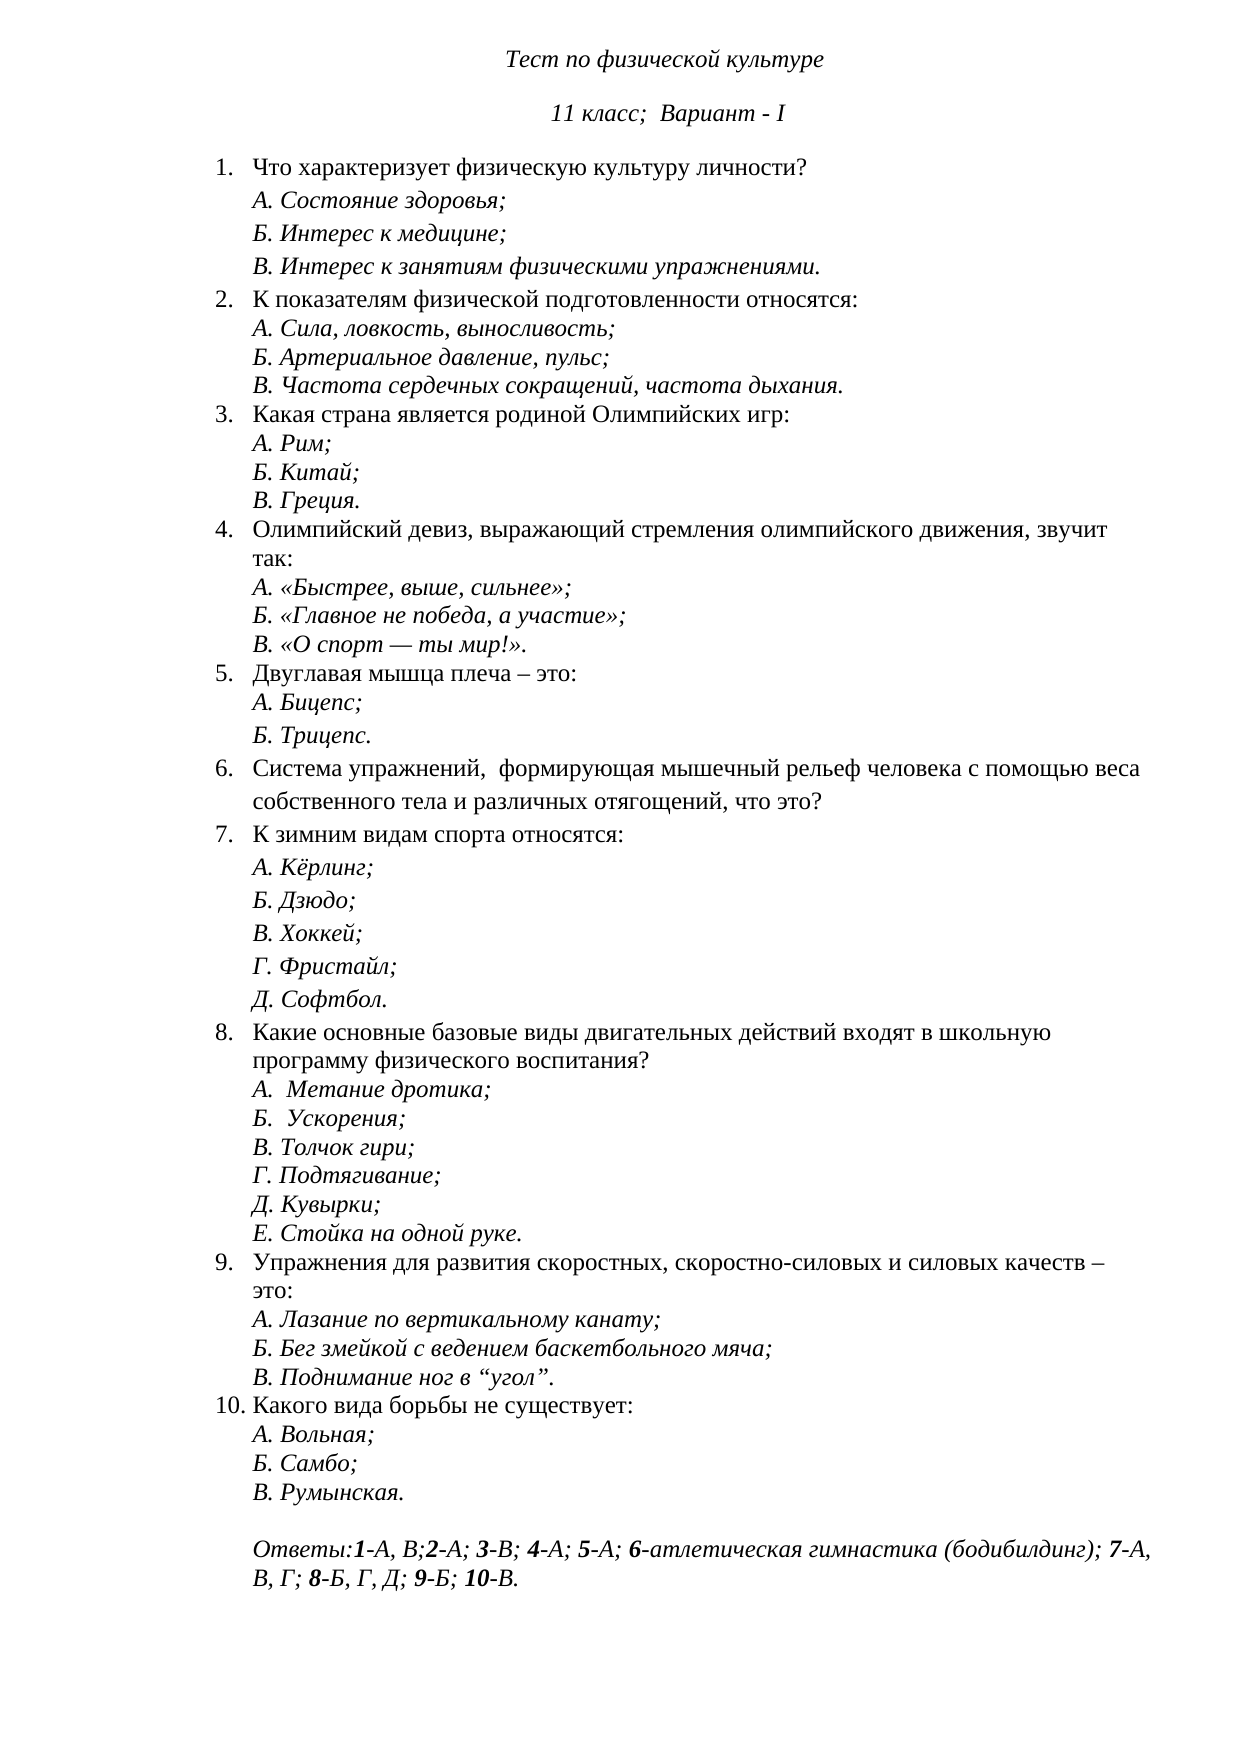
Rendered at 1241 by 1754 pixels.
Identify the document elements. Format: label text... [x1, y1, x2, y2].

list Упражнения для развития скоростных, скоростно-силовых и силовых качеств – это: [215, 1247, 1152, 1304]
list В. Румынская. [252, 1477, 1152, 1506]
list А. Сила, ловкость, выносливость; [252, 313, 1152, 342]
list А. Вольная; [252, 1419, 1152, 1448]
list В. Толчок гири; [252, 1132, 1152, 1161]
list Б. Трицепс. [252, 720, 1152, 748]
list В. Поднимание ног в “угол”. [252, 1362, 1152, 1391]
list Б. «Главное не победа, а участие»; [252, 600, 1152, 629]
list Система упражнений, формирующая мышечный рельеф человека с помощью веса собственного тела и различных отягощений, что это? [215, 753, 1152, 814]
list К зимним видам спорта относятся: [215, 819, 1152, 847]
list Г. Подтягивание; [252, 1161, 1152, 1189]
list А. Метание дротика; [252, 1074, 1152, 1103]
list Б. Самбо; [252, 1448, 1152, 1477]
text Тест по физической культуре [177, 44, 1152, 73]
list Какая страна является родиной Олимпийских игр: [215, 399, 1152, 428]
list А. «Быстрее, выше, сильнее»; [252, 572, 1152, 600]
list А. Кёрлинг; [252, 852, 1152, 881]
list Е. Стойка на одной руке. [252, 1218, 1152, 1247]
text 11 класс; Вариант - I [177, 98, 1152, 127]
list Что характеризует физическую культуру личности? [215, 152, 1152, 181]
list А. Лазание по вертикальному канату; [252, 1304, 1152, 1333]
list Какого вида борьбы не существует: [215, 1391, 1152, 1419]
list Б. Ускорения; [252, 1103, 1152, 1132]
list Г. Фристайл; [252, 951, 1152, 979]
list Какие основные базовые виды двигательных действий входят в школьную программу физического воспитания? [215, 1017, 1152, 1074]
list А. Рим; [252, 428, 1152, 457]
list Д. Кувырки; [252, 1189, 1152, 1218]
list Б. Артериальное давление, пульс; [252, 342, 1152, 370]
list Ответы:1-А, В;2-А; 3-В; 4-А; 5-А; 6-атлетическая гимнастика (бодибилдинг); 7-А, В, Г; 8-Б, Г, Д; 9-Б; 10-В. [252, 1534, 1152, 1592]
list Б. Бег змейкой с ведением баскетбольного мяча; [252, 1333, 1152, 1362]
list В. Хоккей; [252, 918, 1152, 947]
list А. Состояние здоровья; [252, 185, 1152, 214]
list Двуглавая мышца плеча – это: [215, 658, 1152, 687]
list В. Частота сердечных сокращений, частота дыхания. [252, 370, 1152, 399]
list Б. Дзюдо; [252, 885, 1152, 913]
list В. Интерес к занятиям физическими упражнениями. [252, 251, 1152, 280]
list Б. Интерес к медицине; [252, 218, 1152, 247]
list К показателям физической подготовленности относятся: [215, 284, 1152, 313]
list Д. Софтбол. [252, 984, 1152, 1013]
list А. Бицепс; [252, 687, 1152, 715]
list Б. Китай; В. Греция. [252, 457, 1152, 514]
list Олимпийский девиз, выражающий стремления олимпийского движения, звучит так: [215, 514, 1152, 572]
list В. «О спорт — ты мир!». [252, 629, 1152, 658]
